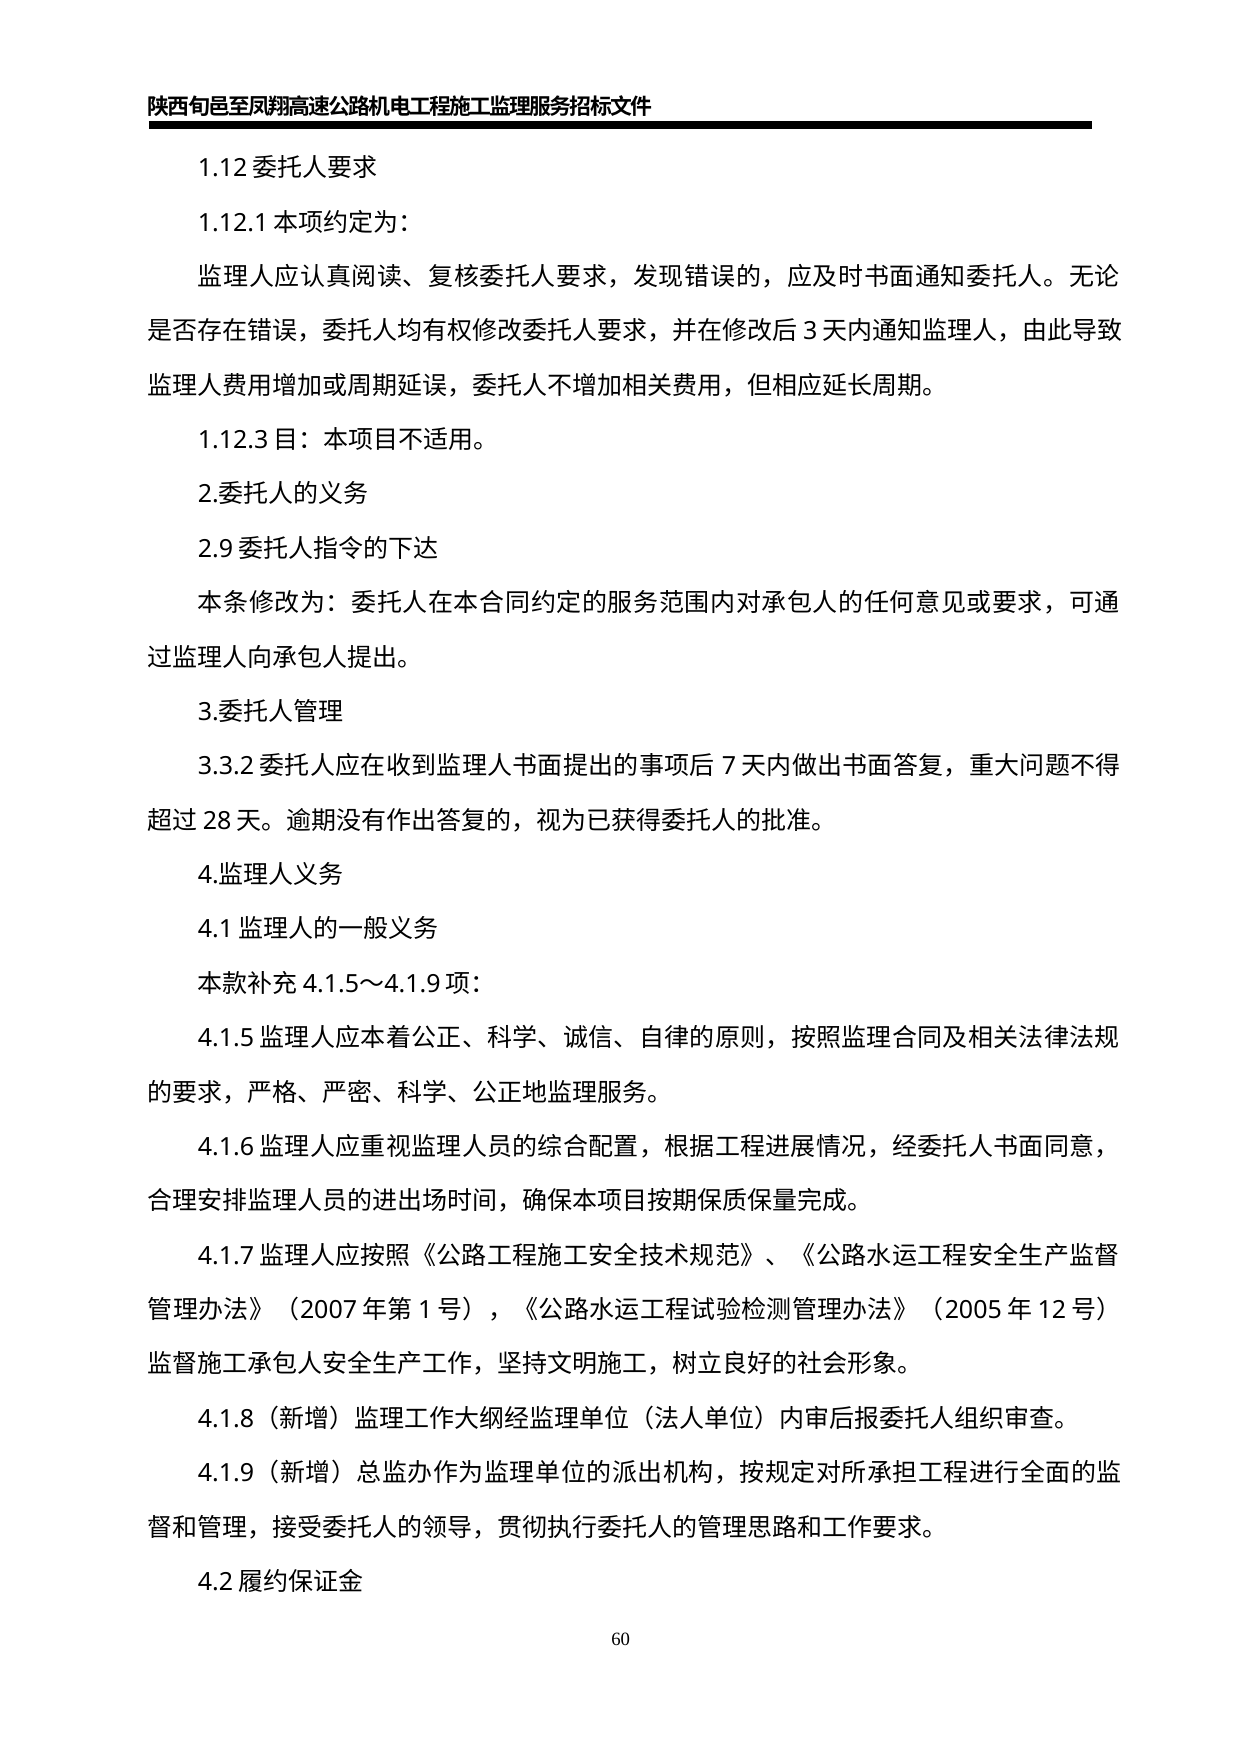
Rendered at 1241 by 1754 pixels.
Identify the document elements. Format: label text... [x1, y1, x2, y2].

text 1.12.3目：本项目不适用。 [148, 419, 1122, 456]
text 本条修改为：委托人在本合同约定的服务范围内对承包人的任何意见或要求，可通过监理人向承包人提出。 [148, 583, 1122, 673]
text 4.1.6监理人应重视监理人员的综合配置，根据工程进展情况，经委托人书面同意，合理安排监理人员的进出场时间，确保本项目按期保质保量完成。 [148, 1126, 1122, 1217]
text 3.委托人管理 [148, 691, 1122, 728]
text 4.2履约保证金 [148, 1561, 1122, 1598]
text 4.1.5监理人应本着公正、科学、诚信、自律的原则，按照监理合同及相关法律法规的要求，严格、严密、科学、公正地监理服务。 [148, 1018, 1122, 1108]
text 1.12.1本项约定为： [148, 202, 1122, 238]
text 4.监理人义务 [148, 854, 1122, 891]
text 4.1.8（新增）监理工作大纲经监理单位（法人单位）内审后报委托人组织审查。 [148, 1398, 1122, 1434]
text 本款补充4.1.5～4.1.9项： [148, 963, 1122, 999]
text 监理人应认真阅读、复核委托人要求，发现错误的，应及时书面通知委托人。无论是否存在错误，委托人均有权修改委托人要求，并在修改后3天内通知监理人，由此导致监理人费用增加或周期延误，委托人不增加相关费用，但相应延长周期。 [148, 256, 1122, 401]
text 4.1.9（新增）总监办作为监理单位的派出机构，按规定对所承担工程进行全面的监督和管理，接受委托人的领导，贯彻执行委托人的管理思路和工作要求。 [148, 1453, 1122, 1543]
text 3.3.2委托人应在收到监理人书面提出的事项后7天内做出书面答复，重大问题不得超过28天。逾期没有作出答复的，视为已获得委托人的批准。 [148, 746, 1122, 836]
text 2.委托人的义务 [148, 474, 1122, 510]
text 2.9委托人指令的下达 [148, 528, 1122, 564]
text 1.12委托人要求 [148, 148, 1122, 184]
text 4.1监理人的一般义务 [148, 909, 1122, 945]
text 4.1.7监理人应按照《公路工程施工安全技术规范》、《公路水运工程安全生产监督管理办法》（2007年第1号），《公路水运工程试验检测管理办法》（2005年12号）监督施工承包人安全生产工作，坚持文明施工，树立良好的社会形象。 [148, 1235, 1122, 1380]
